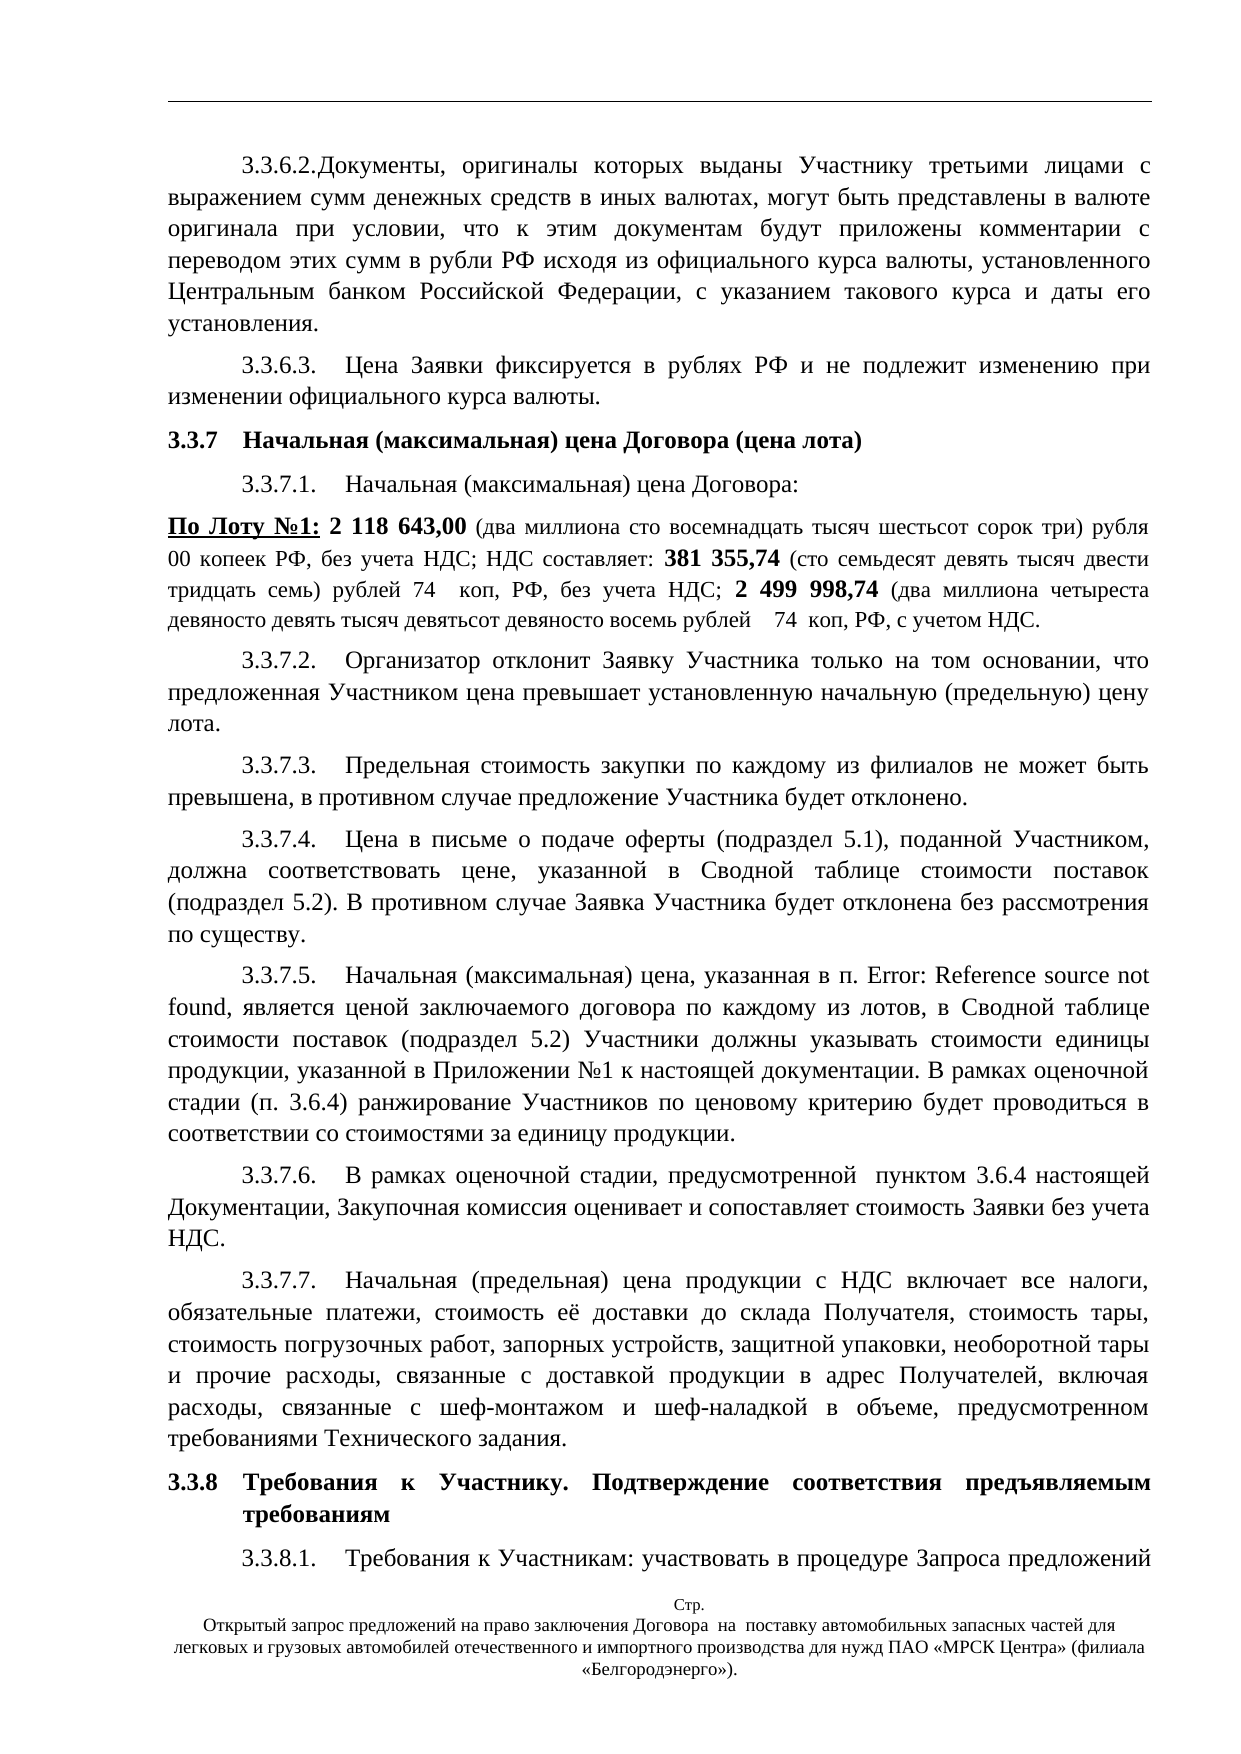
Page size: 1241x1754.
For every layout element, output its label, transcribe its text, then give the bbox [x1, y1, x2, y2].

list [168, 1543, 1152, 1572]
list Организатор отклонит Заявку Участника только на том основании, что предложенная Участником цена превышает установленную начальную (предельную) цену лота. [168, 645, 1150, 737]
list Цена Заявки фиксируется в рублях РФ и не подлежит изменению при изменении официального курса валюты. [168, 350, 1152, 410]
subtitle Начальная (максимальная) цена Договора (цена лота) [168, 425, 1152, 454]
list Начальная (максимальная) цена Договора: [168, 469, 1150, 498]
list Предельная стоимость закупки по каждому из филиалов не может быть превышена, в противном случае предложение Участника будет отклонено. [168, 750, 1150, 811]
text По Лоту №1: 2 118 643,00 (два миллиона сто восемнадцать тысяч шестьсот сорок три) рубля 00 копеек РФ, без учета НДС; НДС составляет: 381 355,74 (сто семьдесят девять тысяч двести тридцать семь) рублей 74 коп, РФ, без учета НДС; 2 499 998,74 (два миллиона четыреста девяносто девять тысяч девятьсот девяносто восемь рублей 74 коп, РФ, с учетом НДС. [168, 511, 1150, 632]
subtitle Требования к Участнику. Подтверждение соответствия предъявляемым требованиям [168, 1467, 1152, 1528]
list Документы, оригиналы которых выданы Участнику третьими лицами с выражением сумм денежных средств в иных валютах, могут быть представлены в валюте оригинала при условии, что к этим документам будут приложены комментарии с переводом этих сумм в рубли РФ исходя из официального курса валюты, установленного Центральным банком Российской Федерации, с указанием такового курса и даты его установления. [168, 150, 1152, 337]
list Начальная (предельная) цена продукции с НДС включает все налоги, обязательные платежи, стоимость её доставки до склада Получателя, стоимость тары, стоимость погрузочных работ, запорных устройств, защитной упаковки, необоротной тары и прочие расходы, связанные с доставкой продукции в адрес Получателей, включая расходы, связанные с шеф-монтажом и шеф-наладкой в объеме, предусмотренном требованиями Технического задания. [168, 1266, 1150, 1452]
